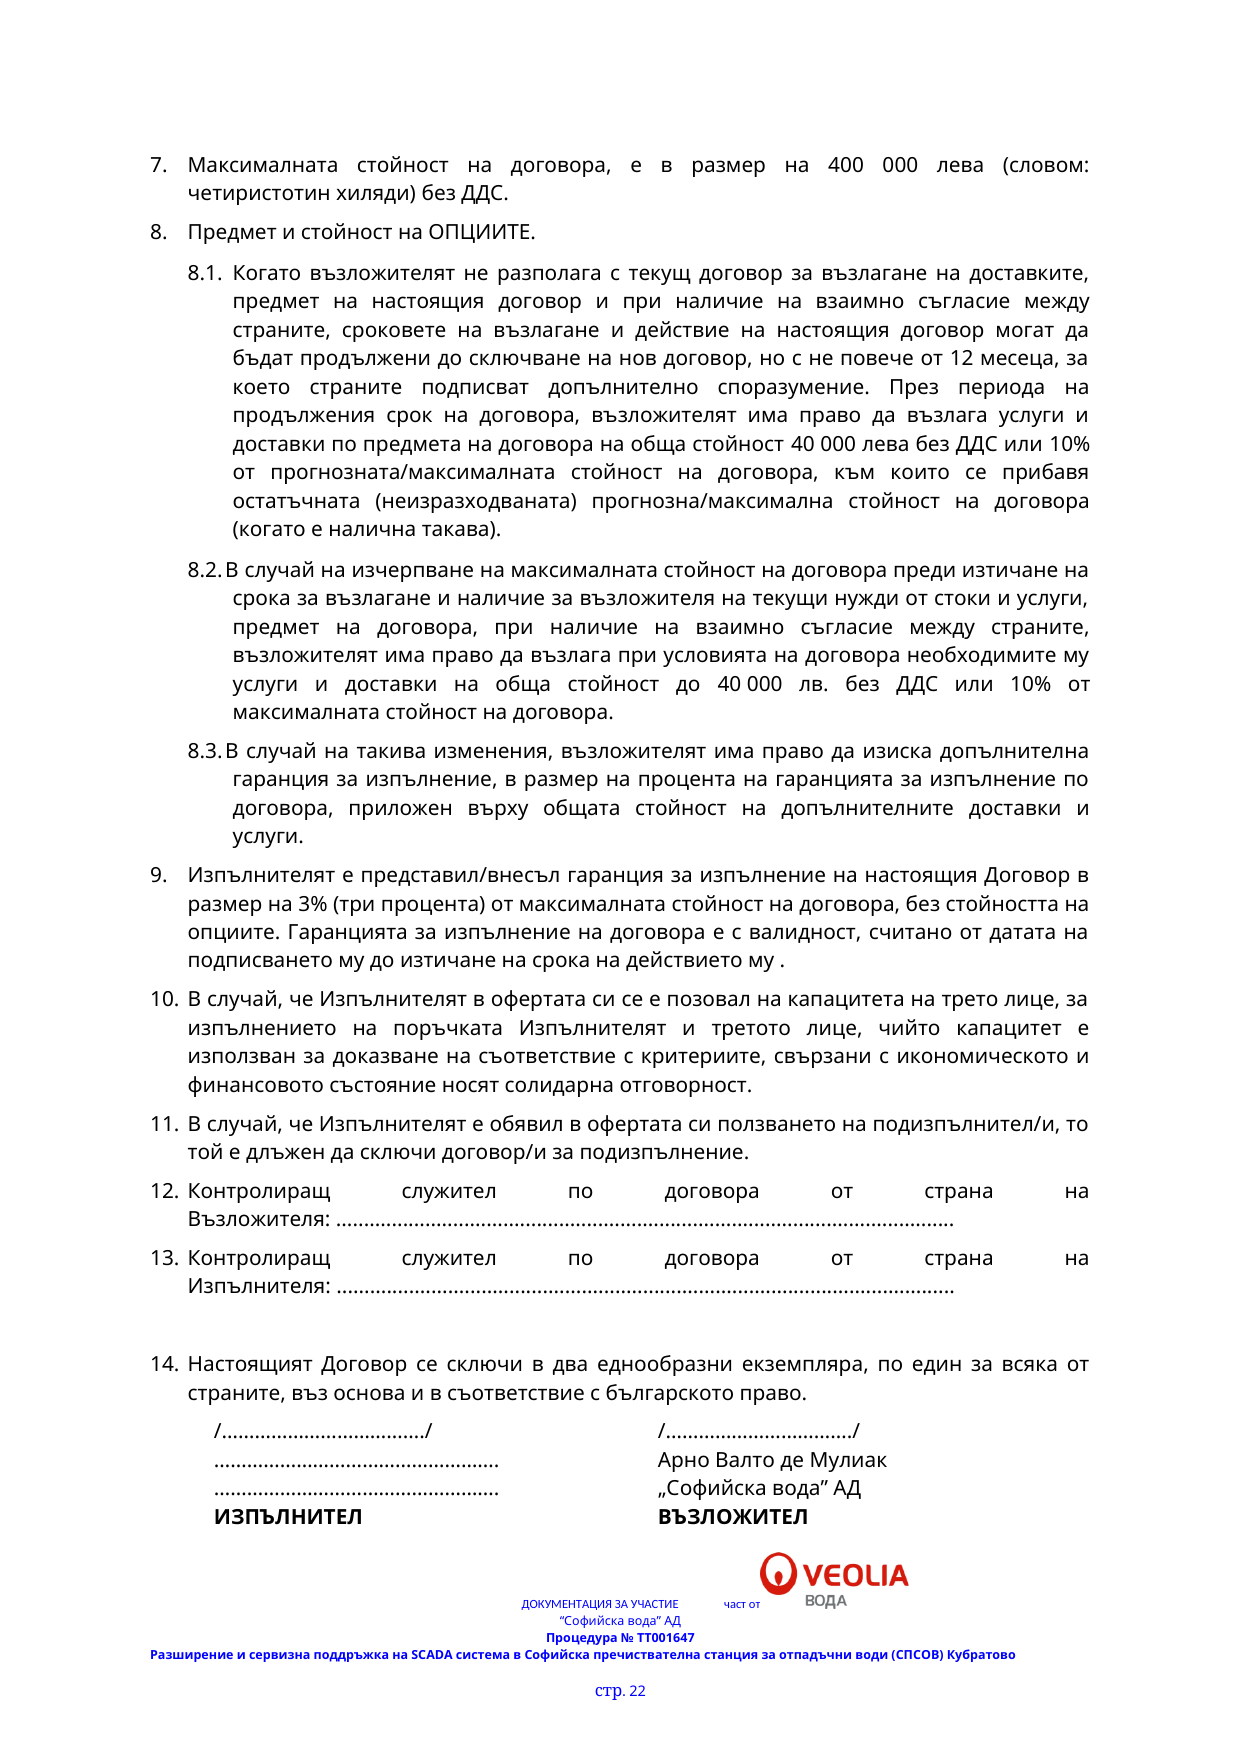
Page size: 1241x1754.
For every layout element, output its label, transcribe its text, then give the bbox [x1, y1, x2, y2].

list В случай на изчерпване на максималната стойност на договора преди изтичане на срока за възлагане и наличие за възложителя на текущи нужди от стоки и услуги, предмет на договора, при наличие на взаимно съгласие между страните, възложителят има право да възлага при условията на договора необходимите му услуги и доставки на обща стойност до 40 000 лв. без ДДС или 10% от максималната стойност на договора. [187, 555, 1090, 726]
table_header /………………………………./ ……………………………………………. ……………………………………………. ИЗПЪЛНИТЕЛ [203, 1417, 646, 1530]
picture [760, 1552, 909, 1609]
list Контролиращ служител по договора от страна на Изпълнителя: ............................................................................................................... [150, 1243, 1090, 1300]
list В случай, че Изпълнителят в офертата си се е позовал на капацитета на трето лице, за изпълнението на поръчката Изпълнителят и третото лице, чийто капацитет е използван за доказване на съответствие с критериите, свързани с икономическото и финансовото състояние носят солидарна отговорност. [150, 984, 1090, 1098]
table_header /……………………………./ Арно Валто де Мулиак „Софийска вода” АД ВЪЗЛОЖИТЕЛ [646, 1417, 1090, 1530]
list Максималната стойност на договора, е в размер на 400 000 лева (словом: четиристотин хиляди) без ДДС. [150, 150, 1090, 207]
list Изпълнителят е представил/внесъл гаранция за изпълнение на настоящия Договор в размер на 3% (три процента) от максималната стойност на договора, без стойността на опциите. Гаранцията за изпълнение на договора е с валидност, считано от датата на подписването му до изтичане на срока на действието му . [150, 860, 1090, 974]
list В случай, че Изпълнителят е обявил в офертата си ползването на подизпълнител/и, то той е длъжен да сключи договор/и за подизпълнение. [150, 1109, 1090, 1166]
list Контролиращ служител по договора от страна на Възложителя: ............................................................................................................... [150, 1176, 1090, 1233]
list Настоящият Договор се сключи в два еднообразни екземпляра, по един за всяка от страните, въз основа и в съответствие с българското право. [150, 1349, 1090, 1406]
list Предмет и стойност на ОПЦИИТЕ. [150, 217, 1090, 246]
list Когато възложителят не разполага с текущ договор за възлагане на доставките, предмет на настоящия договор и при наличие на взаимно съгласие между страните, сроковете на възлагане и действие на настоящия договор могат да бъдат продължени до сключване на нов договор, но с не повече от 12 месеца, за което страните подписват допълнително споразумение. През периода на продължения срок на договора, възложителят има право да възлага услуги и доставки по предмета на договора на обща стойност 40 000 лева без ДДС или 10% от прогнозната/максималната стойност на договора, към които се прибавя остатъчната (неизразходваната) прогнозна/максимална стойност на договора (когато е налична такава). [187, 258, 1090, 543]
list В случай на такива изменения, възложителят има право да изиска допълнителна гаранция за изпълнение, в размер на процента на гаранцията за изпълнение по договора, приложен върху общата стойност на допълнителните доставки и услуги. [187, 736, 1090, 850]
